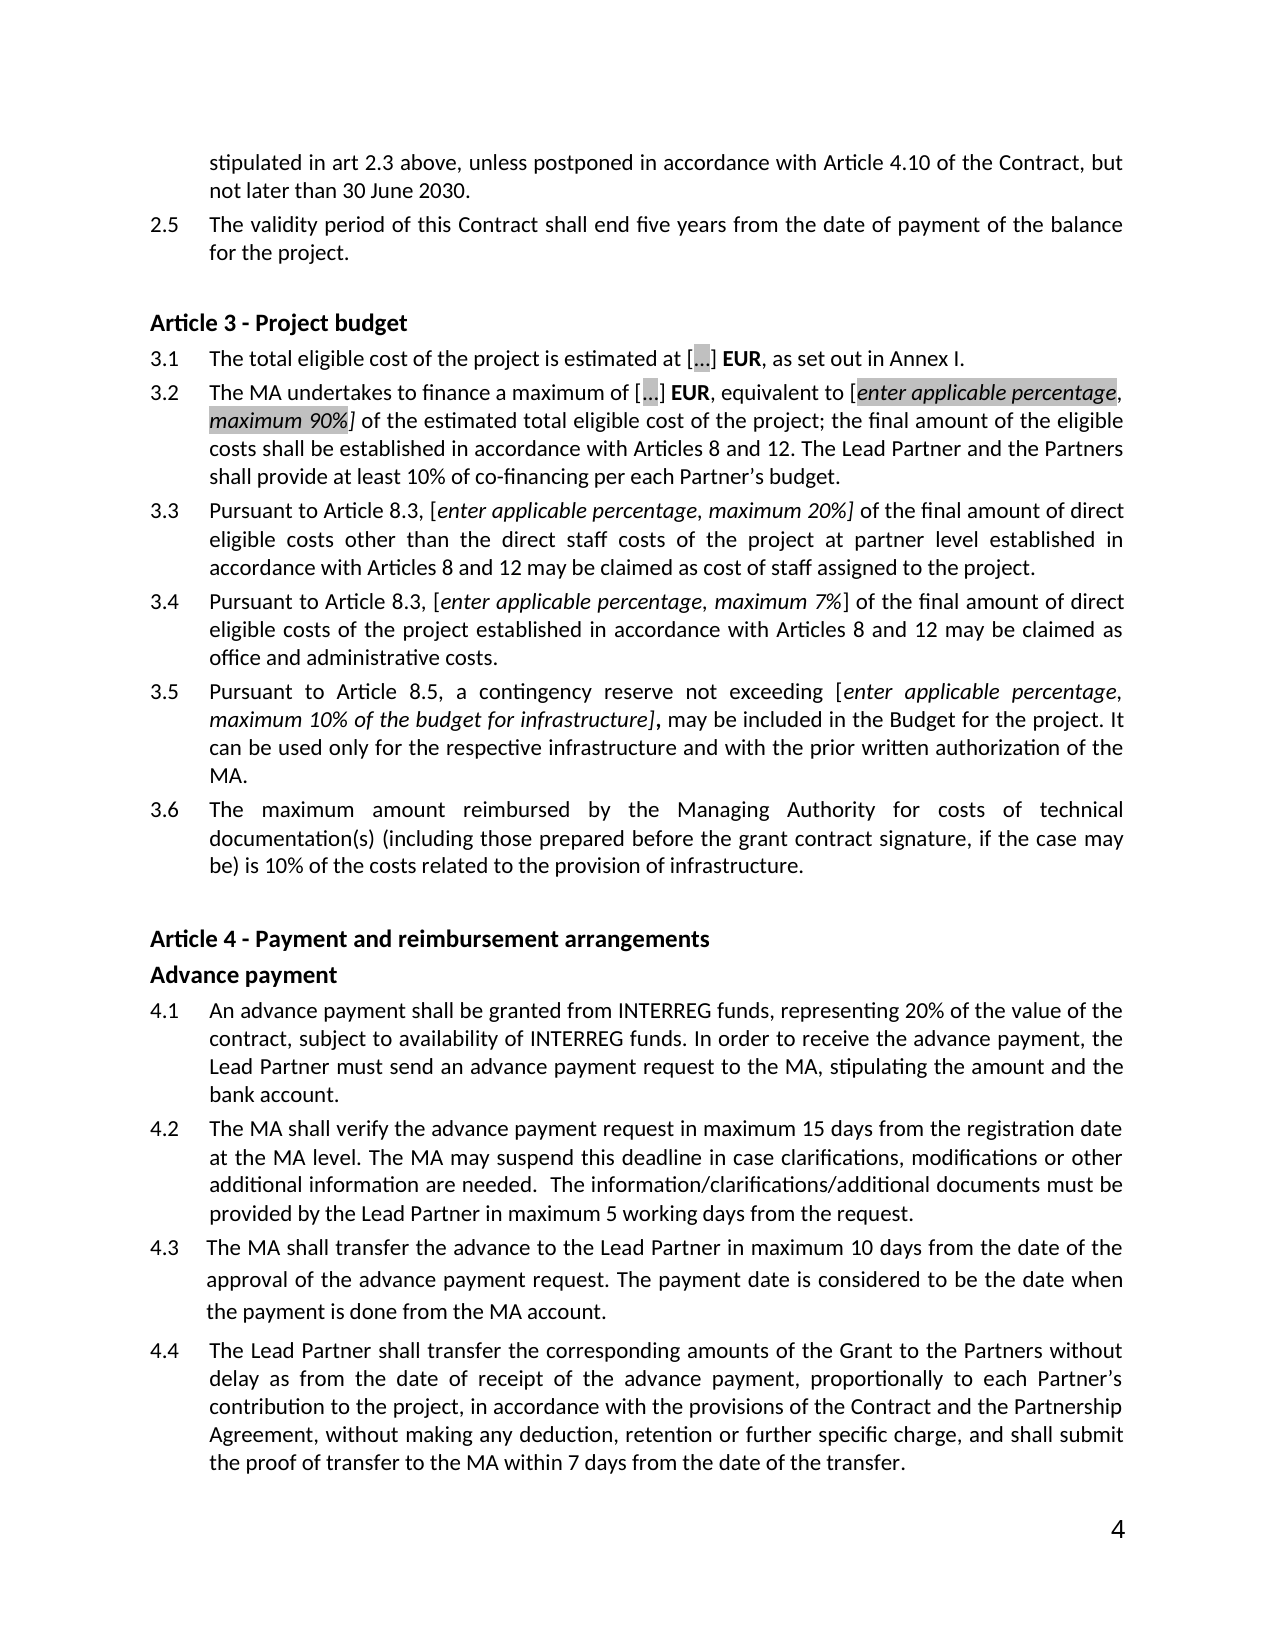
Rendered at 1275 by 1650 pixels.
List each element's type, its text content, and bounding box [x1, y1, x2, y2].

text 3.3 Pursuant to Article 8.3, [enter applicable percentage, maximum 20%] of the final amount of direct eligible costs other than the direct staff costs of the project at partner level established in accordance with Articles 8 and 12 may be claimed as cost of staff assigned to the project. [150, 497, 1125, 581]
text 3.6 The maximum amount reimbursed by the Managing Authority for costs of technical documentation(s) (including those prepared before the grant contract signature, if the case may be) is 10% of the costs related to the provision of infrastructure. [150, 796, 1125, 880]
list The MA shall verify the advance payment request in maximum 15 days from the registration date at the MA level. The MA may suspend this deadline in case clarifications, modifications or other additional information are needed. The information/clarifications/additional documents must be provided by the Lead Partner in maximum 5 working days from the request. [150, 1114, 1125, 1227]
text Advance payment [150, 959, 1125, 990]
text 4.1 An advance payment shall be granted from INTERREG funds, representing 20% of the value of the contract, subject to availability of INTERREG funds. In order to receive the advance payment, the Lead Partner must send an advance payment request to the MA, stipulating the amount and the bank account. [150, 996, 1125, 1108]
text 3.5 Pursuant to Article 8.5, a contingency reserve not exceeding [enter applicable percentage, maximum 10% of the budget for infrastructure], may be included in the Budget for the project. It can be used only for the respective infrastructure and with the prior written authorization of the MA. [150, 677, 1125, 789]
text 3.2 The MA undertakes to finance a maximum of […] EUR, equivalent to [enter applicable percentage, maximum 90%] of the estimated total eligible cost of the project; the final amount of the eligible costs shall be established in accordance with Articles 8 and 12. The Lead Partner and the Partners shall provide at least 10% of co-financing per each Partner’s budget. [150, 378, 1125, 490]
list The MA shall transfer the advance to the Lead Partner in maximum 10 days from the date of the approval of the advance payment request. The payment date is considered to be the date when the payment is done from the MA account. [150, 1233, 1125, 1325]
list The Lead Partner shall transfer the corresponding amounts of the Grant to the Partners without delay as from the date of receipt of the advance payment, proportionally to each Partner’s contribution to the project, in accordance with the provisions of the Contract and the Partnership Agreement, without making any deduction, retention or further specific charge, and shall submit the proof of transfer to the MA within 7 days from the date of the transfer. [150, 1336, 1125, 1476]
text Article 3 - Project budget [150, 307, 1125, 338]
text 3.4 Pursuant to Article 8.3, [enter applicable percentage, maximum 7%] of the final amount of direct eligible costs of the project established in accordance with Articles 8 and 12 may be claimed as office and administrative costs. [150, 587, 1125, 671]
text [150, 148, 1125, 204]
text 2.5 The validity period of this Contract shall end five years from the date of payment of the balance for the project. [150, 210, 1125, 266]
text Article 4 - Payment and reimbursement arrangements [150, 923, 1125, 953]
text 3.1 The total eligible cost of the project is estimated at […] EUR, as set out in Annex I. [150, 344, 694, 372]
text 3.1 The total eligible cost of the project is estimated at […] EUR, as set out in Annex I. [710, 344, 1125, 372]
